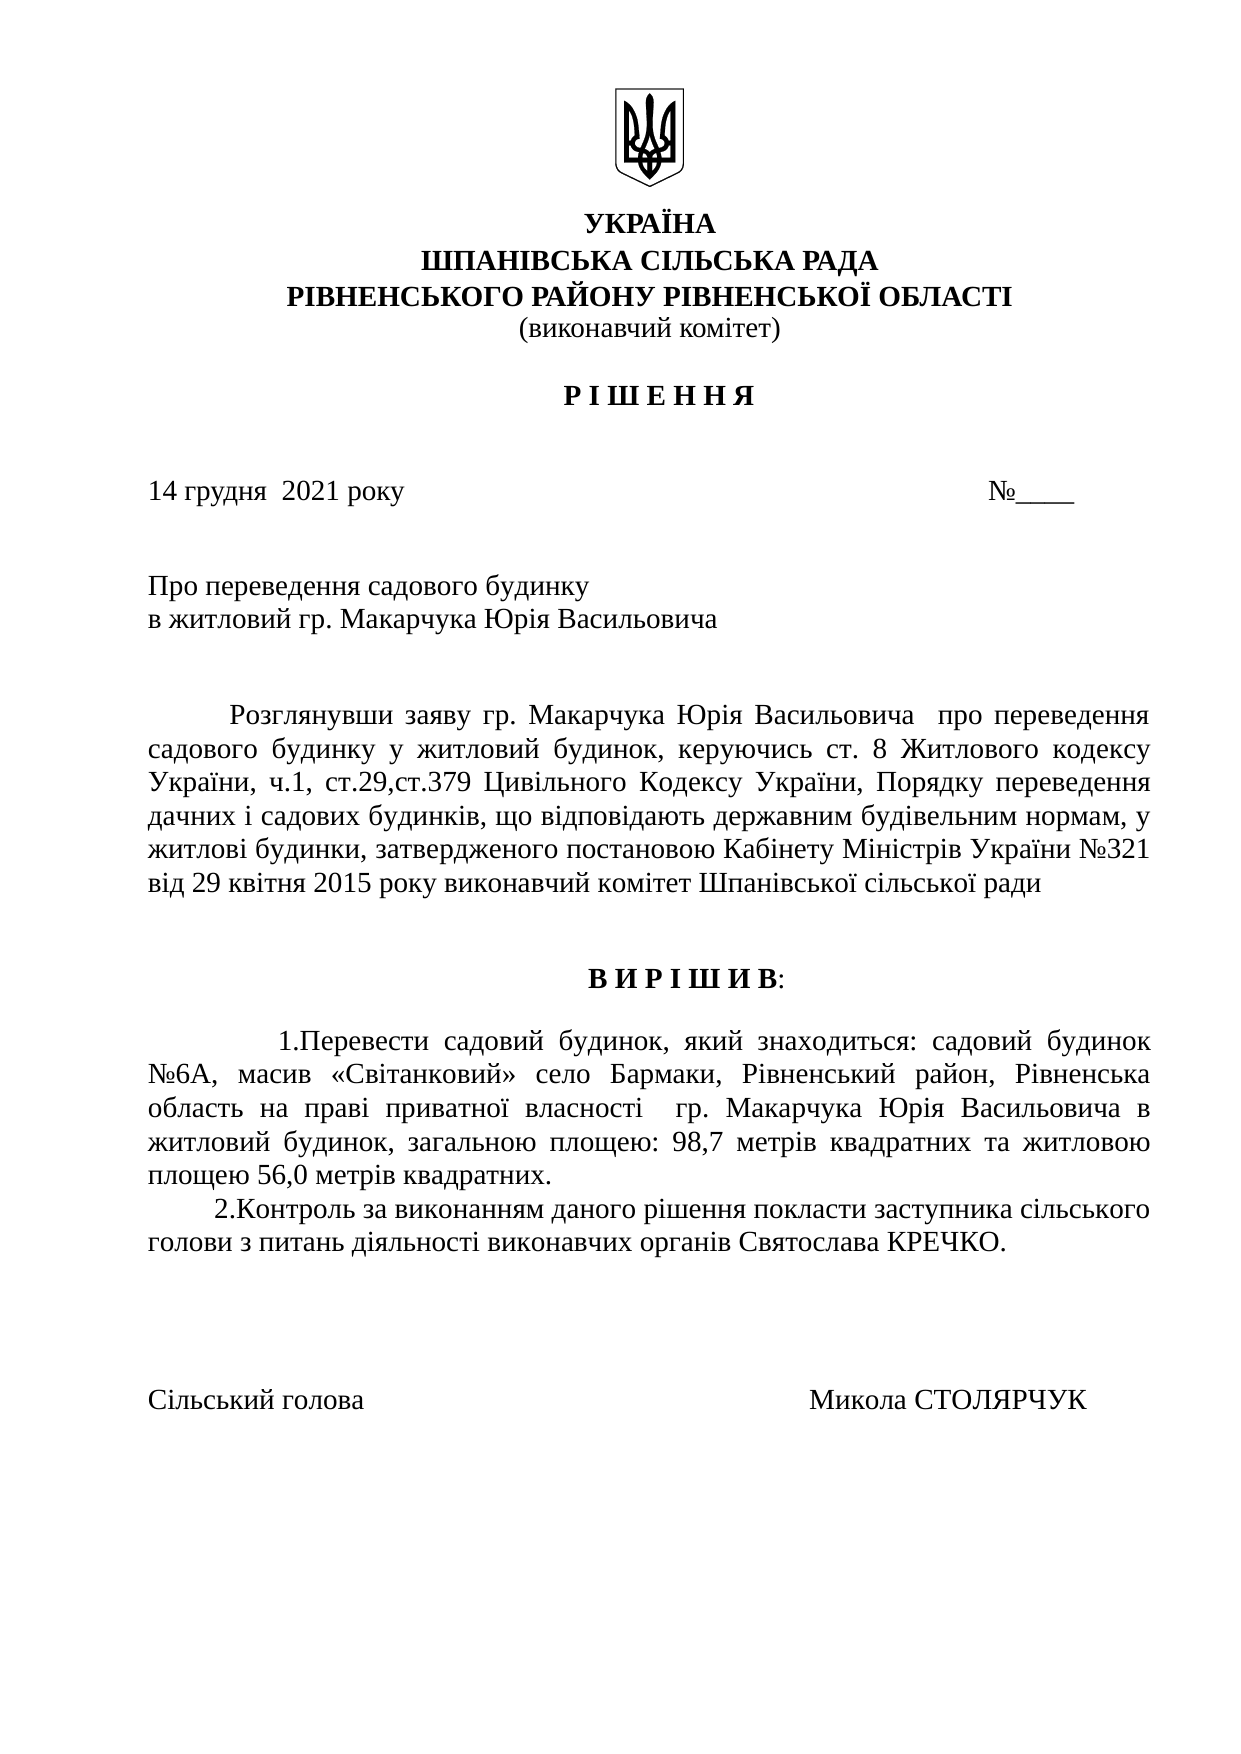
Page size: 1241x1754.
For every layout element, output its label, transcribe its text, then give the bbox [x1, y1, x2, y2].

text РІВНЕНСЬКОГО РАЙОНУ РІВНЕНСЬКОЇ ОБЛАСТІ [148, 288, 1152, 311]
text 2.Контроль за виконанням даного рішення покласти заступника сільського голови з питань діяльності виконавчих органів Святослава КРЕЧКО. [148, 1191, 1152, 1258]
text в житловий гр. Макарчука Юрія Васильовича [148, 601, 1152, 635]
text Р І Ш Е Н Н Я [148, 378, 1152, 411]
text ШПАНІВСЬКА сільська рада [148, 252, 838, 275]
text ШПАНІВСЬКА сільська рада [856, 252, 1152, 275]
text (виконавчий комітет) [148, 311, 1152, 344]
text 1.Перевести садовий будинок, який знаходиться: садовий будинок №6А, масив «Світанковий» село Бармаки, Рівненський район, Рівненська область на праві приватної власності гр. Макарчука Юрія Васильовича в житловий будинок, загальною площею: 98,7 метрів квадратних та житловою площею 56,0 метрів квадратних. [148, 1023, 1152, 1191]
text В И Р І Ш И В: [148, 961, 1152, 994]
text Про переведення садового будинку [148, 568, 1152, 601]
text 14 грудня 2021 року №____ [148, 473, 1152, 506]
text Сільський голова Микола СТОЛЯРЧУК [148, 1382, 1152, 1416]
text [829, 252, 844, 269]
text Україна [148, 206, 1152, 240]
text Розглянувши заяву гр. Макарчука Юрія Васильовича про переведення садового будинку у житловий будинок, керуючись ст. 8 Житлового кодексу України, ч.1, ст.29,ст.379 Цивільного Кодексу України, Порядку переведення дачних і садових будинків, що відповідають державним будівельним нормам, у житлові будинки, затвердженого постановою Кабінету Міністрів України №321 від 29 квітня 2015 року виконавчий комітет Шпанівської сільської ради [148, 697, 1152, 898]
